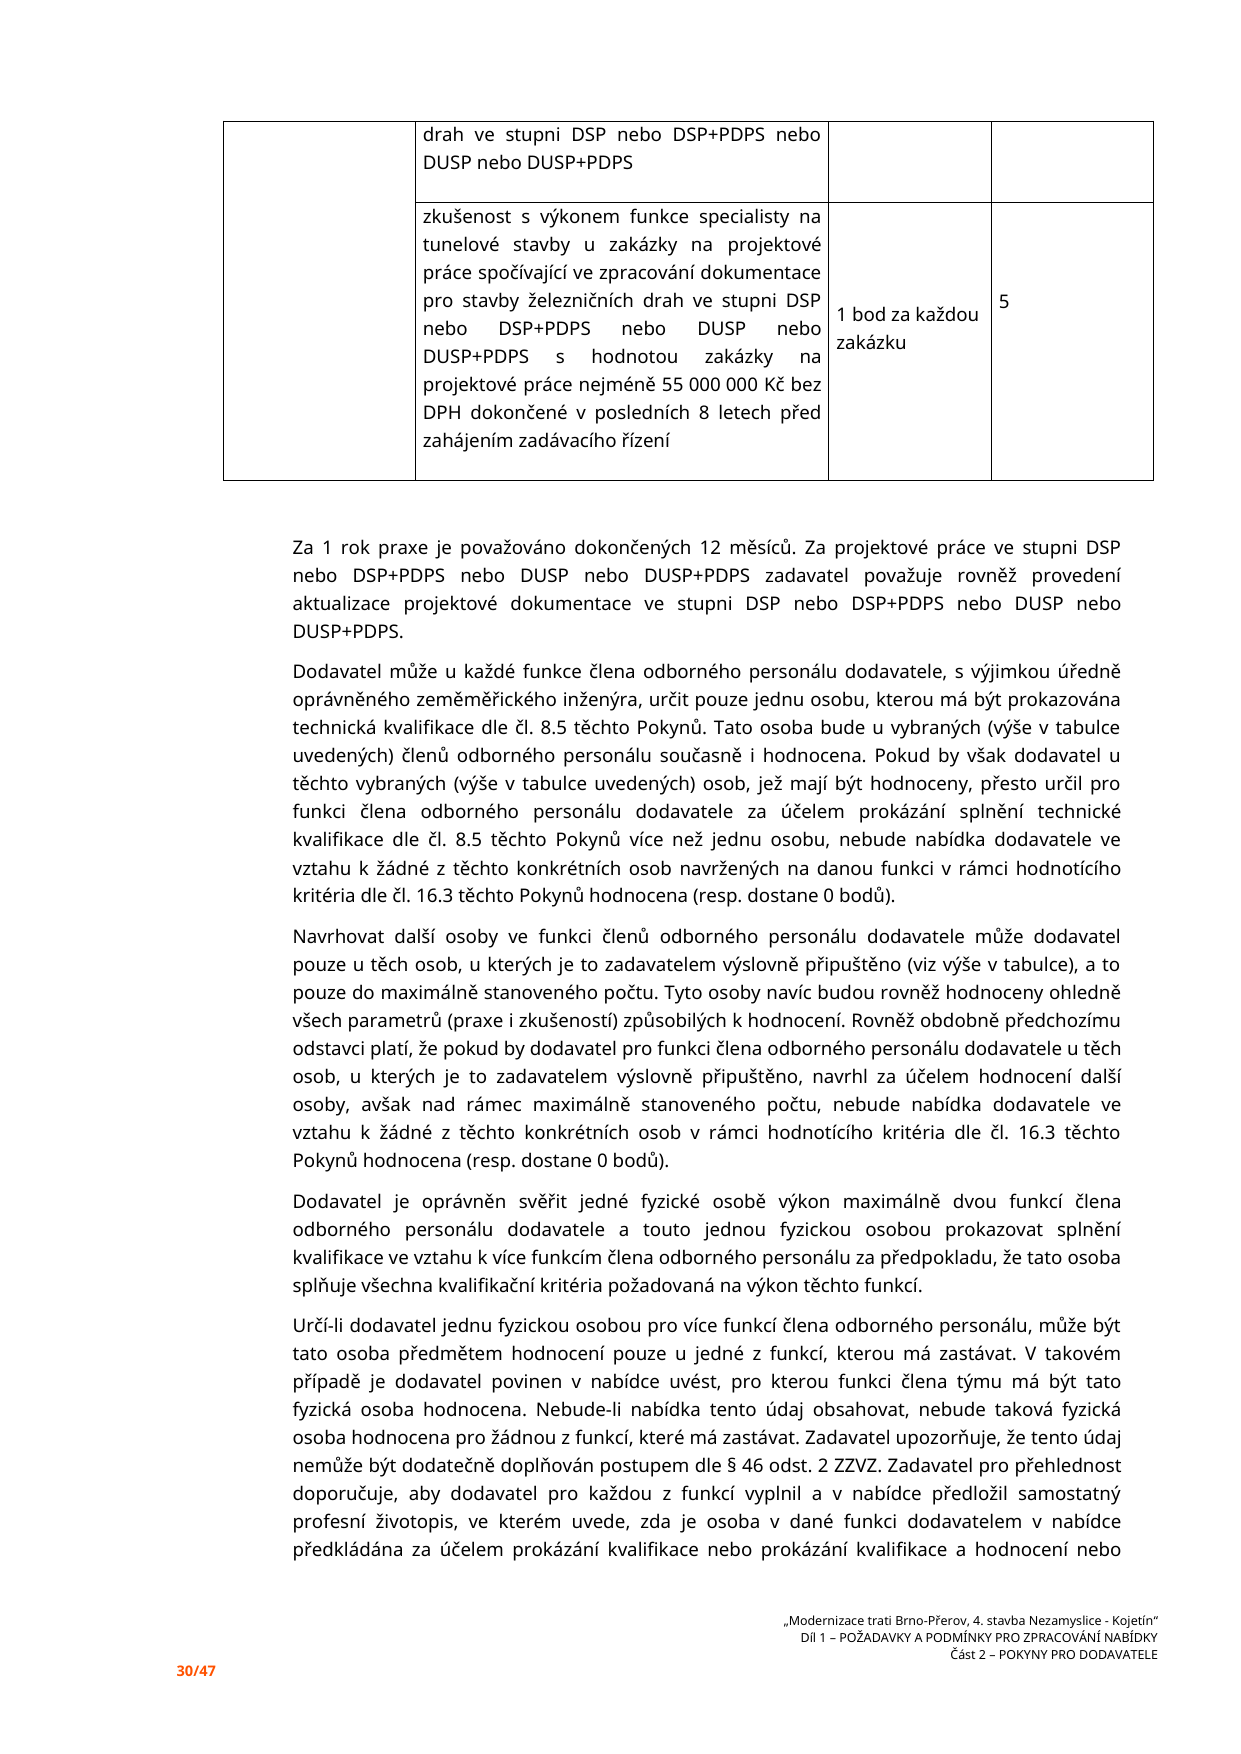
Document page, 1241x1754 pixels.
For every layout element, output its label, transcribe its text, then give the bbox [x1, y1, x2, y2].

list Dodavatel je oprávněn svěřit jedné fyzické osobě výkon maximálně dvou funkcí člena odborného personálu dodavatele a touto jednou fyzickou osobou prokazovat splnění kvalifikace ve vztahu k více funkcím člena odborného personálu za předpokladu, že tato osoba splňuje všechna kvalifikační kritéria požadovaná na výkon těchto funkcí. [292, 1188, 1122, 1298]
list Dodavatel může u každé funkce člena odborného personálu dodavatele, s výjimkou úředně oprávněného zeměměřického inženýra, určit pouze jednu osobu, kterou má být prokazována technická kvalifikace dle čl. 8.5 těchto Pokynů. Tato osoba bude u vybraných (výše v tabulce uvedených) členů odborného personálu současně i hodnocena. Pokud by však dodavatel u těchto vybraných (výše v tabulce uvedených) osob, jež mají být hodnoceny, přesto určil pro funkci člena odborného personálu dodavatele za účelem prokázání splnění technické kvalifikace dle čl. 8.5 těchto Pokynů více než jednu osobu, nebude nabídka dodavatele ve vztahu k žádné z těchto konkrétních osob navržených na danou funkci v rámci hodnotícího kritéria dle čl. 16.3 těchto Pokynů hodnocena (resp. dostane 0 bodů). [292, 659, 1122, 908]
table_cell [224, 122, 415, 480]
table_cell 1 bod za každou zakázku [829, 203, 991, 480]
table_cell 5 [992, 122, 1153, 202]
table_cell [829, 122, 991, 202]
list Za 1 rok praxe je považováno dokončených 12 měsíců. Za projektové práce ve stupni DSP nebo DSP+PDPS nebo DUSP nebo DUSP+PDPS zadavatel považuje rovněž provedení aktualizace projektové dokumentace ve stupni DSP nebo DSP+PDPS nebo DUSP nebo DUSP+PDPS. [292, 534, 1122, 644]
table_cell 5 [992, 203, 1153, 480]
table_cell zkušenost s výkonem funkce specialisty na tunelové stavby u zakázky na projektové práce spočívající ve zpracování dokumentace pro stavby železničních drah ve stupni DSP nebo DSP+PDPS nebo DUSP nebo DUSP+PDPS s hodnotou zakázky na projektové práce nejméně 55 000 000 Kč bez DPH dokončené v posledních 8 letech před zahájením zadávacího řízení [416, 203, 828, 480]
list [292, 1313, 1122, 1562]
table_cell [416, 122, 828, 202]
list Navrhovat další osoby ve funkci členů odborného personálu dodavatele může dodavatel pouze u těch osob, u kterých je to zadavatelem výslovně připuštěno (viz výše v tabulce), a to pouze do maximálně stanoveného počtu. Tyto osoby navíc budou rovněž hodnoceny ohledně všech parametrů (praxe i zkušeností) způsobilých k hodnocení. Rovněž obdobně předchozímu odstavci platí, že pokud by dodavatel pro funkci člena odborného personálu dodavatele u těch osob, u kterých je to zadavatelem výslovně připuštěno, navrhl za účelem hodnocení další osoby, avšak nad rámec maximálně stanoveného počtu, nebude nabídka dodavatele ve vztahu k žádné z těchto konkrétních osob v rámci hodnotícího kritéria dle čl. 16.3 těchto Pokynů hodnocena (resp. dostane 0 bodů). [292, 923, 1122, 1173]
